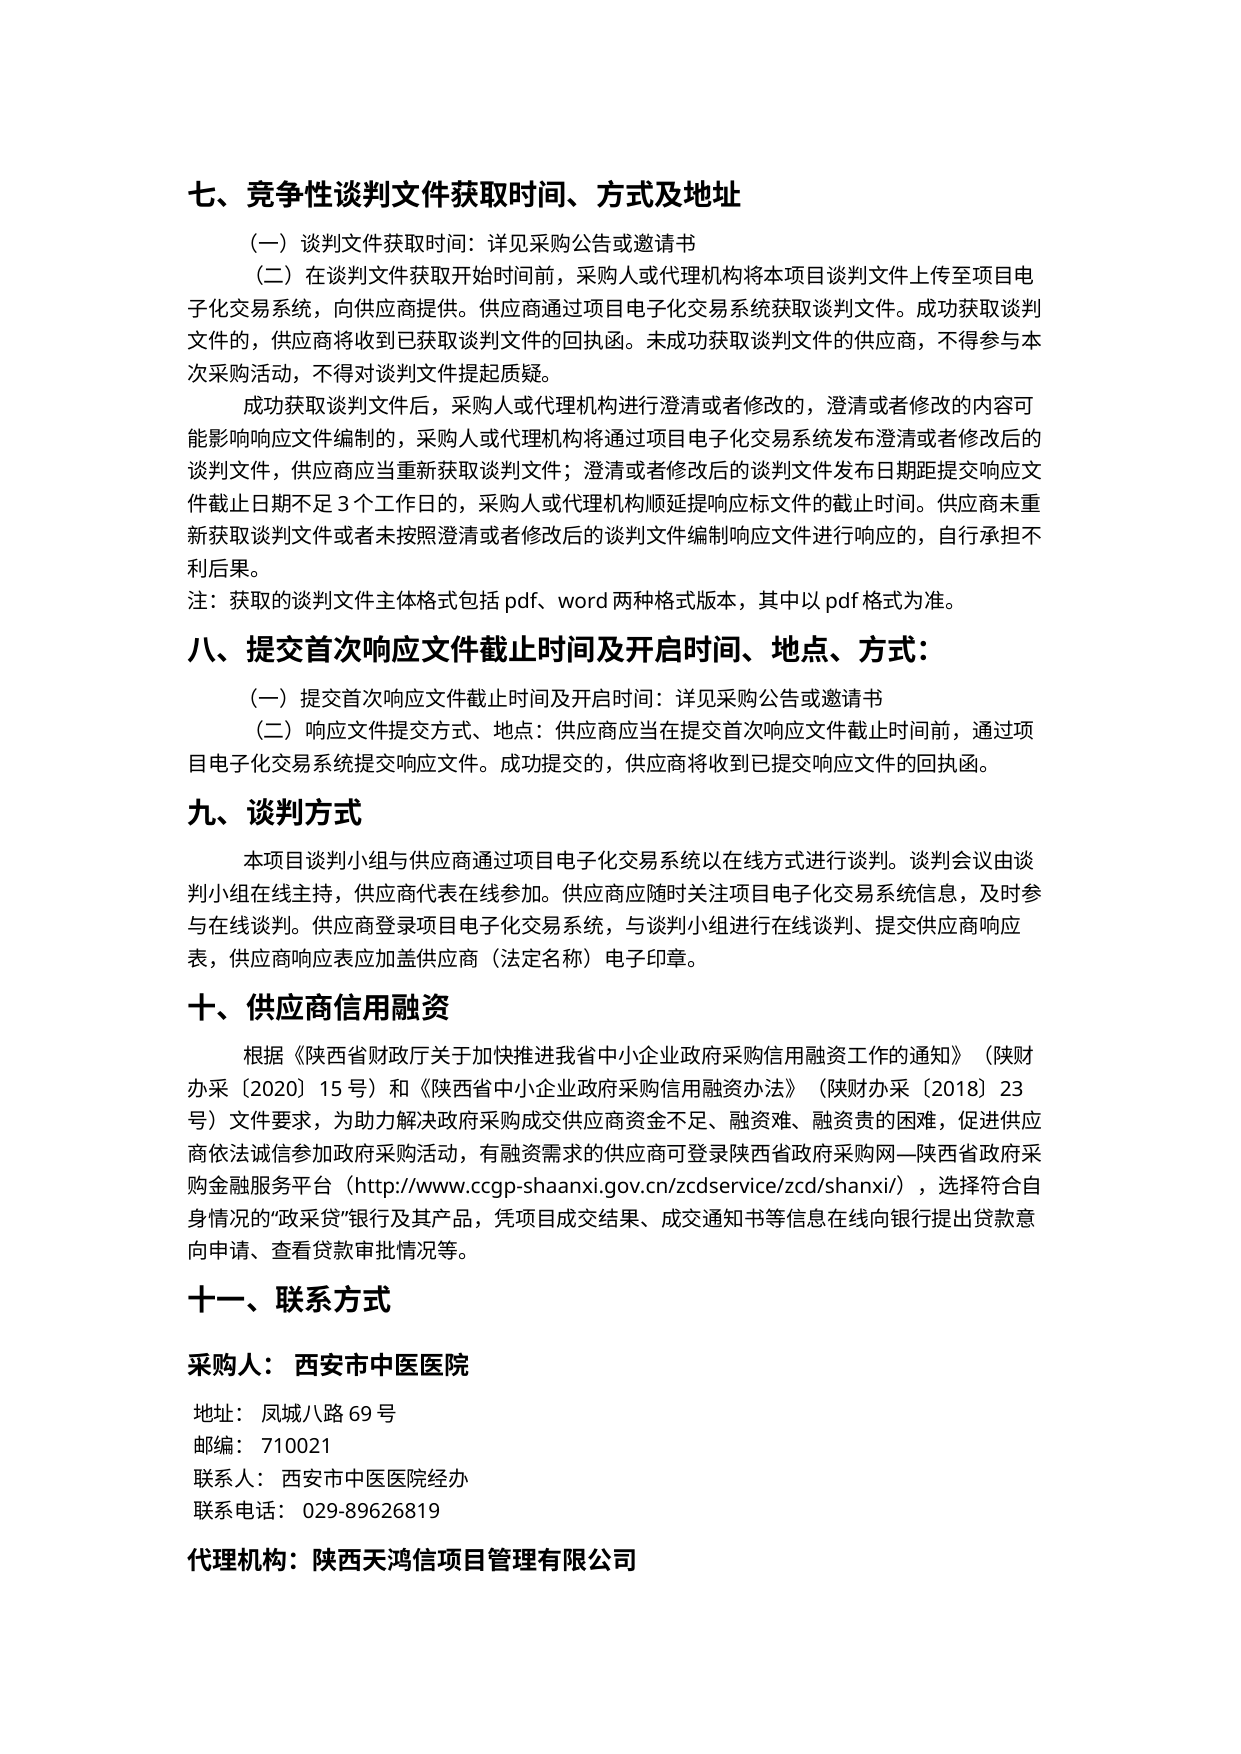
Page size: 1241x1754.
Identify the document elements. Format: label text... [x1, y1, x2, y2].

text （一）谈判文件获取时间：详见采购公告或邀请书 [187, 227, 1053, 259]
text 根据《陕西省财政厅关于加快推进我省中小企业政府采购信用融资工作的通知》（陕财办采〔2020〕15 号）和《陕西省中小企业政府采购信用融资办法》（陕财办采〔2018〕23 号）文件要求，为助力解决政府采购成交供应商资金不足、融资难、融资贵的困难，促进供应商依法诚信参加政府采购活动，有融资需求的供应商可登录陕西省政府采购网—陕西省政府采购金融服务平台（http://www.ccgp-shaanxi.gov.cn/zcdservice/zcd/shanxi/），选择符合自身情况的“政采贷”银行及其产品，凭项目成交结果、成交通知书等信息在线向银行提出贷款意向申请、查看贷款审批情况等。 [187, 1039, 1053, 1267]
text 地址： 凤城八路69号 [187, 1397, 1053, 1429]
text （二）在谈判文件获取开始时间前，采购人或代理机构将本项目谈判文件上传至项目电子化交易系统，向供应商提供。供应商通过项目电子化交易系统获取谈判文件。成功获取谈判文件的，供应商将收到已获取谈判文件的回执函。未成功获取谈判文件的供应商，不得参与本次采购活动，不得对谈判文件提起质疑。 [187, 259, 1053, 389]
text 成功获取谈判文件后，采购人或代理机构进行澄清或者修改的，澄清或者修改的内容可能影响响应文件编制的，采购人或代理机构将通过项目电子化交易系统发布澄清或者修改后的谈判文件，供应商应当重新获取谈判文件；澄清或者修改后的谈判文件发布日期距提交响应文件截止日期不足3个工作日的，采购人或代理机构顺延提响应标文件的截止时间。供应商未重新获取谈判文件或者未按照澄清或者修改后的谈判文件编制响应文件进行响应的，自行承担不利后果。 [187, 389, 1053, 584]
text 代理机构：陕西天鸿信项目管理有限公司 [187, 1527, 1053, 1592]
text 邮编： 710021 [187, 1429, 1053, 1462]
text 九、谈判方式 [187, 779, 1053, 844]
text （二）响应文件提交方式、地点：供应商应当在提交首次响应文件截止时间前，通过项目电子化交易系统提交响应文件。成功提交的，供应商将收到已提交响应文件的回执函。 [187, 714, 1053, 779]
text 本项目谈判小组与供应商通过项目电子化交易系统以在线方式进行谈判。谈判会议由谈判小组在线主持，供应商代表在线参加。供应商应随时关注项目电子化交易系统信息，及时参与在线谈判。供应商登录项目电子化交易系统，与谈判小组进行在线谈判、提交供应商响应表，供应商响应表应加盖供应商（法定名称）电子印章。 [187, 844, 1053, 974]
text 八、提交首次响应文件截止时间及开启时间、地点、方式： [187, 617, 1053, 682]
text （一）提交首次响应文件截止时间及开启时间：详见采购公告或邀请书 [187, 682, 1053, 714]
text 十一、联系方式 [187, 1267, 1053, 1332]
text 采购人： 西安市中医医院 [187, 1332, 1053, 1397]
text 联系电话： 029-89626819 [187, 1494, 1053, 1527]
text 注：获取的谈判文件主体格式包括pdf、word两种格式版本，其中以pdf格式为准。 [187, 584, 1053, 617]
text 十、供应商信用融资 [187, 974, 1053, 1039]
text 七、竞争性谈判文件获取时间、方式及地址 [187, 162, 1053, 227]
text 联系人： 西安市中医医院经办 [187, 1462, 1053, 1494]
